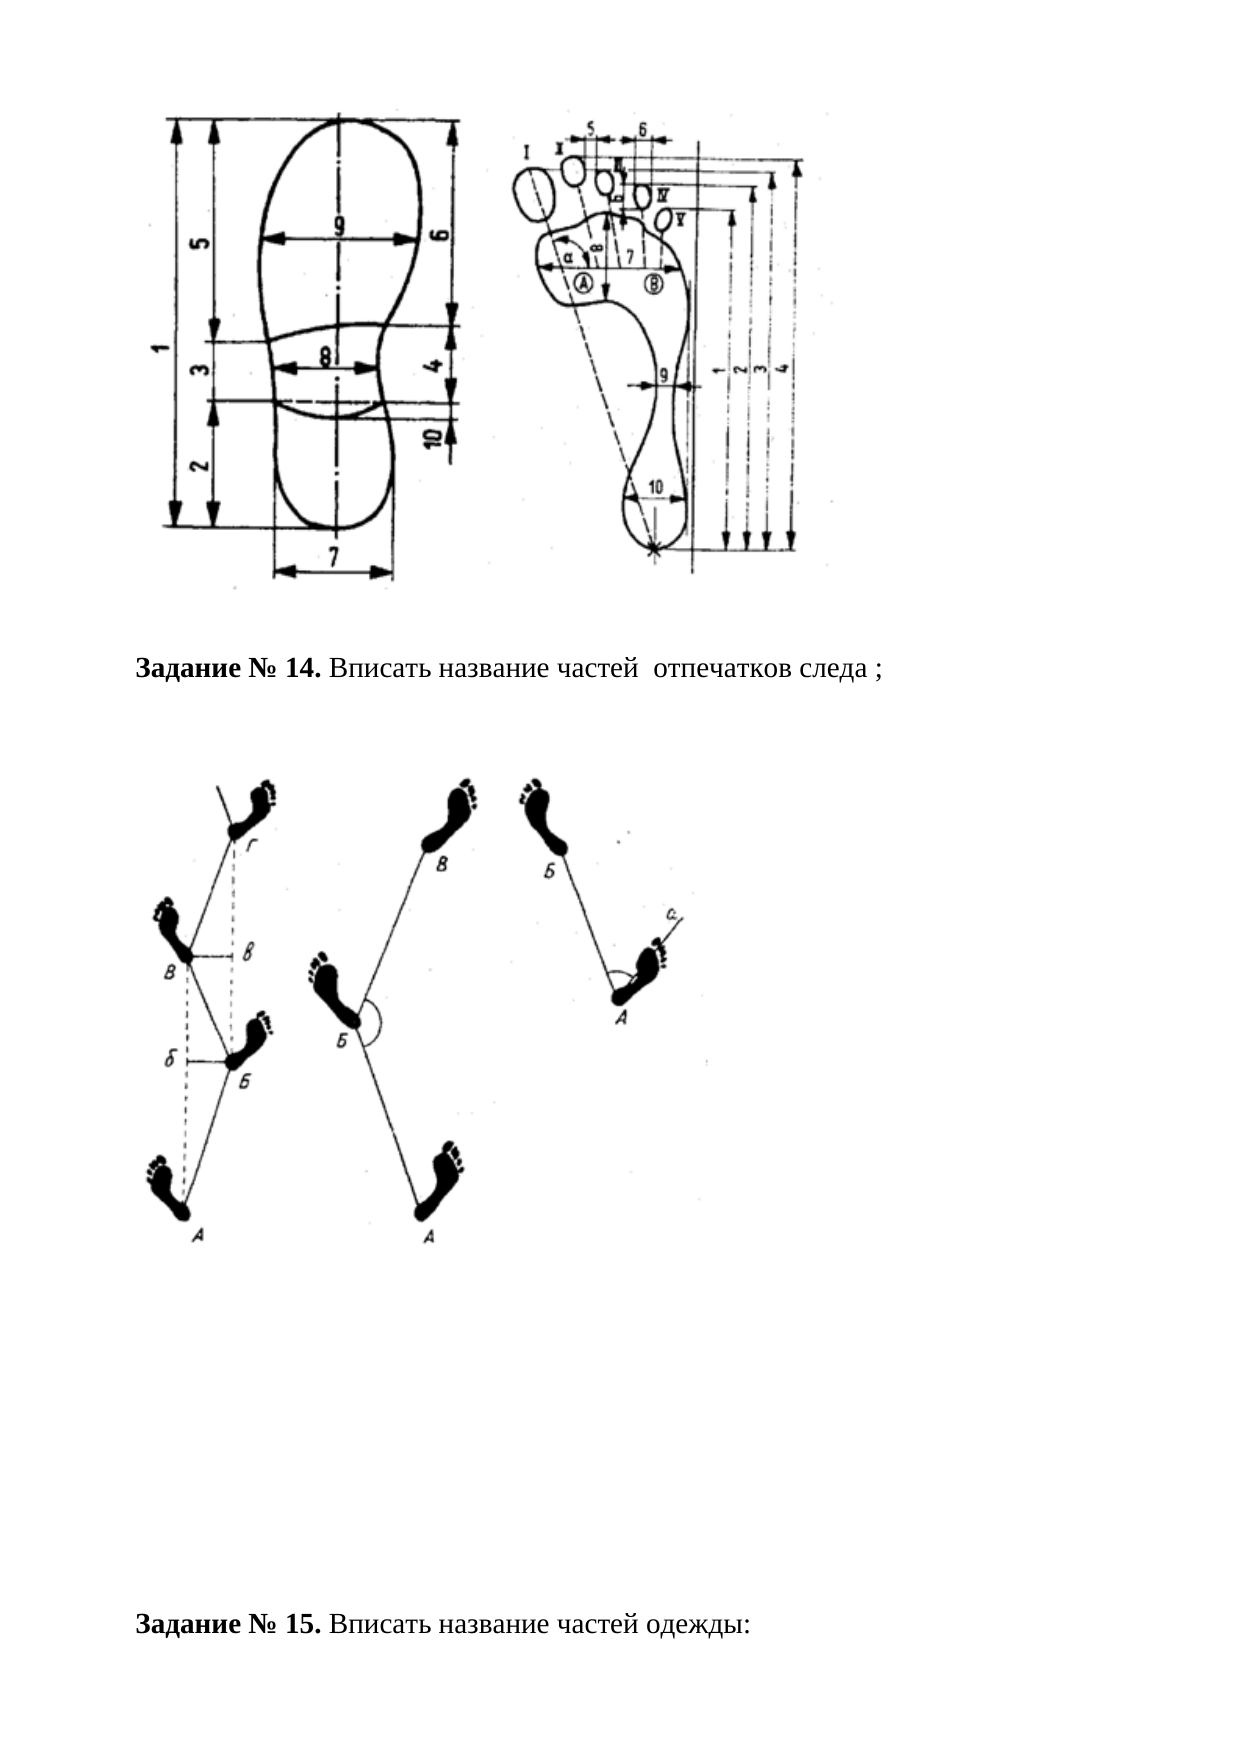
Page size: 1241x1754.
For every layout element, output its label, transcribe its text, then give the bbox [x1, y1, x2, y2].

text Задание № 14. Вписать название частей отпечатков следа ; [135, 650, 1211, 684]
text Задание № 15. Вписать название частей одежды: [135, 1606, 1211, 1639]
picture [135, 770, 711, 1252]
picture [135, 106, 837, 593]
